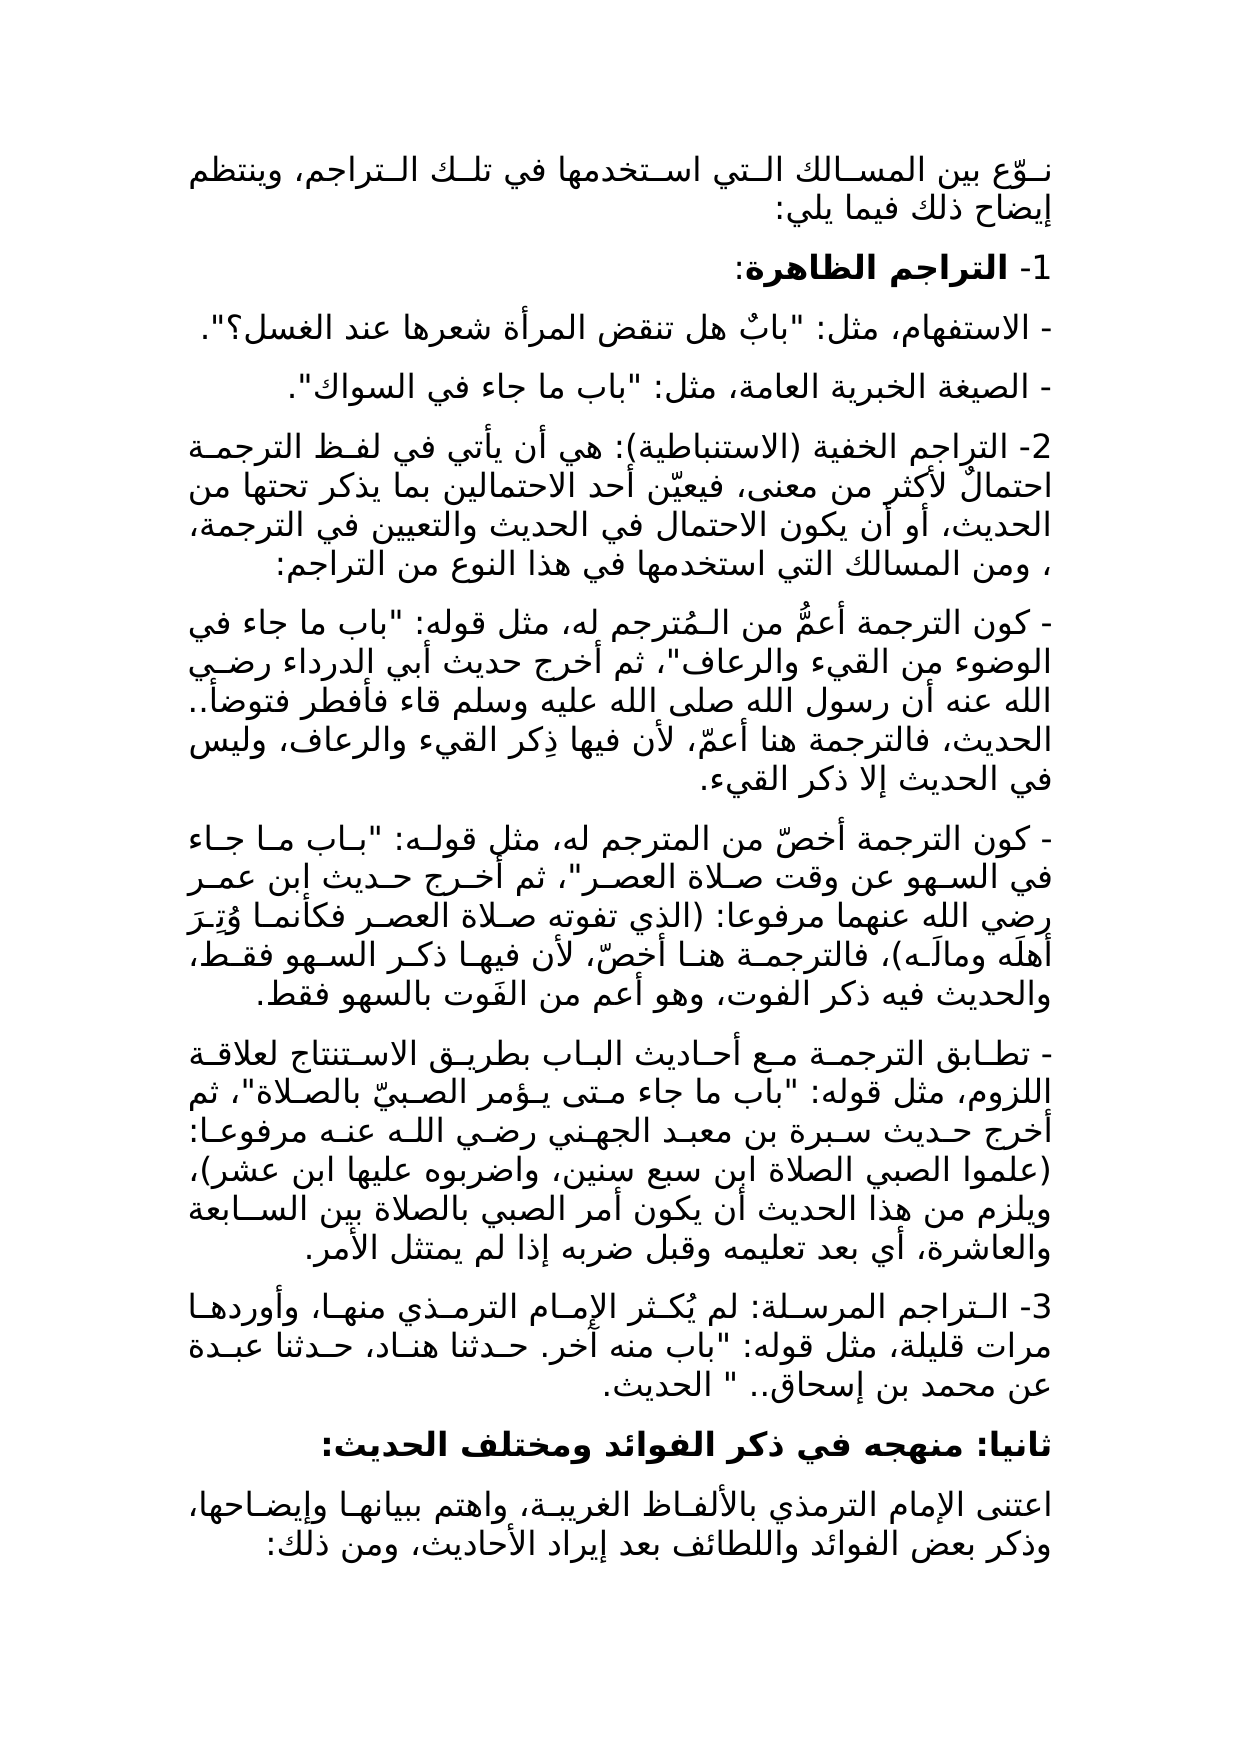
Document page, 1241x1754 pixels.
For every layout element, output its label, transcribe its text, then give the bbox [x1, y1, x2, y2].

text 3- التراجم المرسلة: لم يُكثر الإمام الترمذي منها، وأوردها مرات قليلة، مثل قوله: "باب منه آخر. حدثنا هناد، حدثنا عبدة عن محمد بن إسحاق.. " الحديث. [187, 1288, 1053, 1404]
text اعتنى الإمام الترمذي بالألفاظ الغريبة، واهتم ببيانها وإيضاحها، وذكر بعض الفوائد واللطائف بعد إيراد الأحاديث، ومن ذلك: [187, 1485, 1053, 1563]
text 1- التراجم الظاهرة: [187, 248, 1053, 287]
text ثانيا: منهجه في ذكر الفوائد ومختلف الحديث: [187, 1425, 1053, 1464]
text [187, 150, 1053, 228]
text - الصيغة الخبرية العامة، مثل: "باب ما جاء في السواك". [187, 368, 1053, 407]
text - الاستفهام، مثل: "بابٌ هل تنقض المرأة شعرها عند الغسل؟". [187, 308, 1053, 347]
text - تطابق الترجمة مع أحاديث الباب بطريق الاستنتاج لعلاقة اللزوم، مثل قوله: "باب ما جاء متى يؤمر الصبيّ بالصلاة"، ثم أخرج حديث سبرة بن معبد الجهني رضي الله عنه مرفوعا: (علموا الصبي الصلاة ابن سبع سنين، واضربوه عليها ابن عشر)، ويلزم من هذا الحديث أن يكون أمر الصبي بالصلاة بين السابعة والعاشرة، أي بعد تعليمه وقبل ضربه إذا لم يمتثل الأمر. [187, 1034, 1053, 1267]
text - كون الترجمة أعمُّ من الـمُترجم له، مثل قوله: "باب ما جاء في الوضوء من القيء والرعاف"، ثم أخرج حديث أبي الدرداء رضي الله عنه أن رسول الله صلى الله عليه وسلم قاء فأفطر فتوضأ.. الحديث، فالترجمة هنا أعمّ، لأن فيها ذِكر القيء والرعاف، وليس في الحديث إلا ذكر القيء. [187, 604, 1053, 798]
text 2- التراجم الخفية (الاستنباطية): هي أن يأتي في لفظ الترجمة احتمالٌ لأكثر من معنى، فيعيّن أحد الاحتمالين بما يذكر تحتها من الحديث، أو أن يكون الاحتمال في الحديث والتعيين في الترجمة، ، ومن المسالك التي استخدمها في هذا النوع من التراجم: [187, 428, 1053, 583]
text - كون الترجمة أخصّ من المترجم له، مثل قوله: "باب ما جاء في السهو عن وقت صلاة العصر"، ثم أخرج حديث ابن عمر رضي الله عنهما مرفوعا: (الذي تفوته صلاة العصر فكأنما وُتِرَ أهلَه ومالَه)، فالترجمة هنا أخصّ، لأن فيها ذكر السهو فقط، والحديث فيه ذكر الفوت، وهو أعم من الفَوت بالسهو فقط. [187, 819, 1053, 1013]
